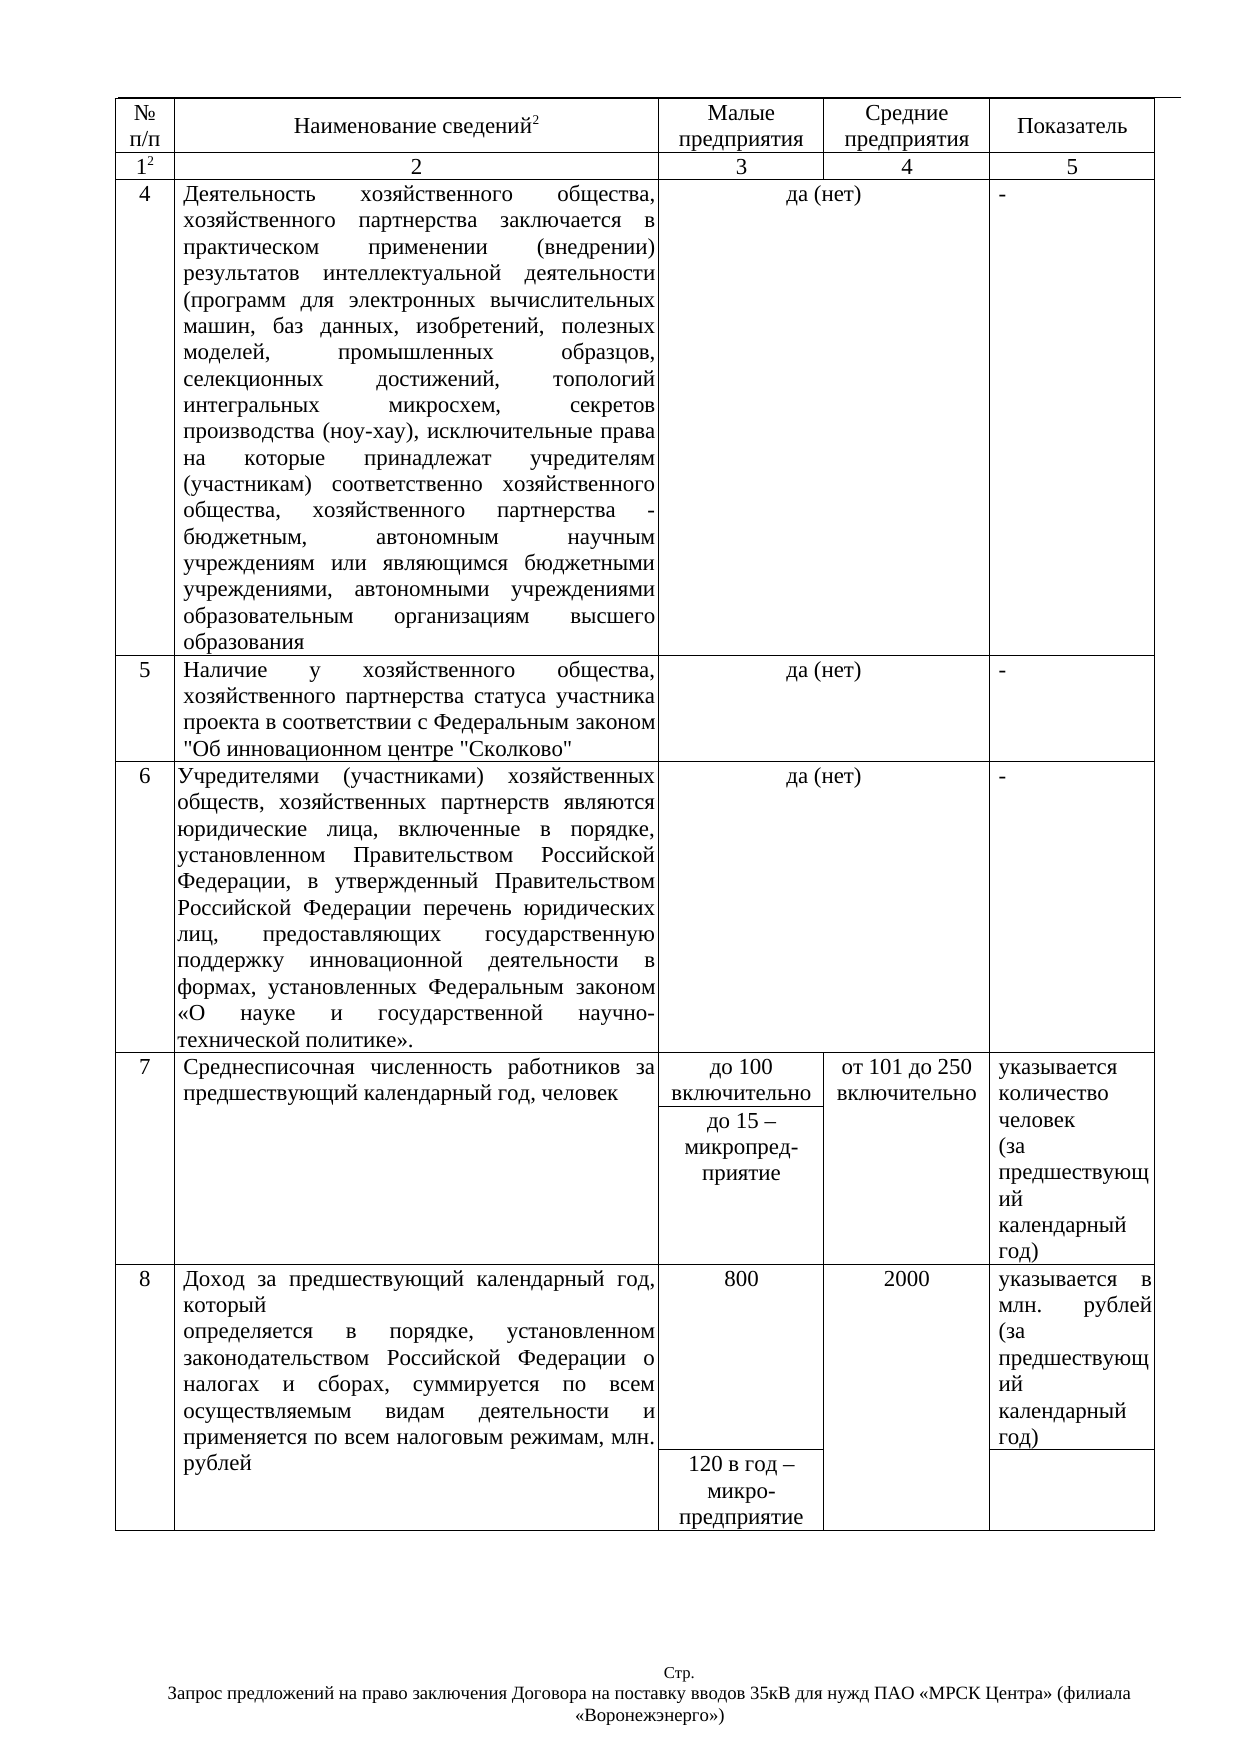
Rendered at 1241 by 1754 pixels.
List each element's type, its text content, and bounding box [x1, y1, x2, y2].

table_cell 2 [175, 153, 658, 179]
table_cell Наличие у хозяйственного общества, хозяйственного партнерства статуса участника проекта в соответствии с Федеральным законом "Об инновационном центре "Сколково" [175, 656, 658, 761]
table_cell - [990, 656, 1154, 761]
table_header № п/п [116, 99, 174, 152]
table_cell - [990, 180, 1154, 654]
table_cell от 101 до 250 включительно [824, 1053, 989, 1264]
table_header Малые предприятия [659, 99, 823, 152]
table_cell 4 [824, 153, 989, 179]
table_cell да (нет) [659, 762, 989, 1052]
table_cell до 15 – микропредприятие [659, 1107, 823, 1264]
table_cell 3 [659, 153, 823, 179]
table_cell Доход за предшествующий календарный год, который определяется в порядке, установленном законодательством Российской Федерации о налогах и сборах, суммируется по всем осуществляемым видам деятельности и применяется по всем налоговым режимам, млн. рублей [175, 1265, 658, 1529]
table_cell 800 [659, 1265, 823, 1449]
table_cell - [990, 762, 1154, 1052]
table_cell Деятельность хозяйственного общества, хозяйственного партнерства заключается в практическом применении (внедрении) результатов интеллектуальной деятельности (программ для электронных вычислительных машин, баз данных, изобретений, полезных моделей, промышленных образцов, селекционных достижений, топологий интегральных микросхем, секретов производства (ноу-хау), исключительные права на которые принадлежат учредителям (участникам) соответственно хозяйственного общества, хозяйственного партнерства - бюджетным, автономным научным учреждениям или являющимся бюджетными учреждениями, автономными учреждениями образовательным организациям высшего образования [175, 180, 658, 654]
table_cell указывается количество человек (за предшествующий календарный год) [990, 1053, 1154, 1264]
table_header Наименование сведений2 [175, 99, 658, 152]
table_cell Среднесписочная численность работников за предшествующий календарный год, человек [175, 1053, 658, 1264]
table_cell 8 [116, 1265, 174, 1529]
table_cell 120 в год – микропредприятие [659, 1450, 823, 1529]
table_cell 4 [116, 180, 174, 654]
table_cell 2000 [824, 1265, 989, 1529]
table_cell да (нет) [659, 656, 989, 761]
table_cell 6 [116, 762, 174, 1052]
table_cell 5 [116, 656, 174, 761]
table_cell 7 [116, 1053, 174, 1264]
table_cell [990, 1450, 1154, 1529]
table_cell указывается в млн. рублей (за предшествующий календарный год) [990, 1265, 1154, 1449]
table_cell да (нет) [659, 180, 989, 654]
table_cell Учредителями (участниками) хозяйственных обществ, хозяйственных партнерств являются юридические лица, включенные в порядке, установленном Правительством Российской Федерации, в утвержденный Правительством Российской Федерации перечень юридических лиц, предоставляющих государственную поддержку инновационной деятельности в формах, установленных Федеральным законом «О науке и государственной научно-технической политике». [175, 762, 658, 1052]
table_cell до 100 включительно [659, 1053, 823, 1106]
table_header Показатель [990, 99, 1154, 152]
table_header Средние предприятия [824, 99, 989, 152]
table_cell 12 [116, 153, 174, 179]
table_cell 5 [990, 153, 1154, 179]
